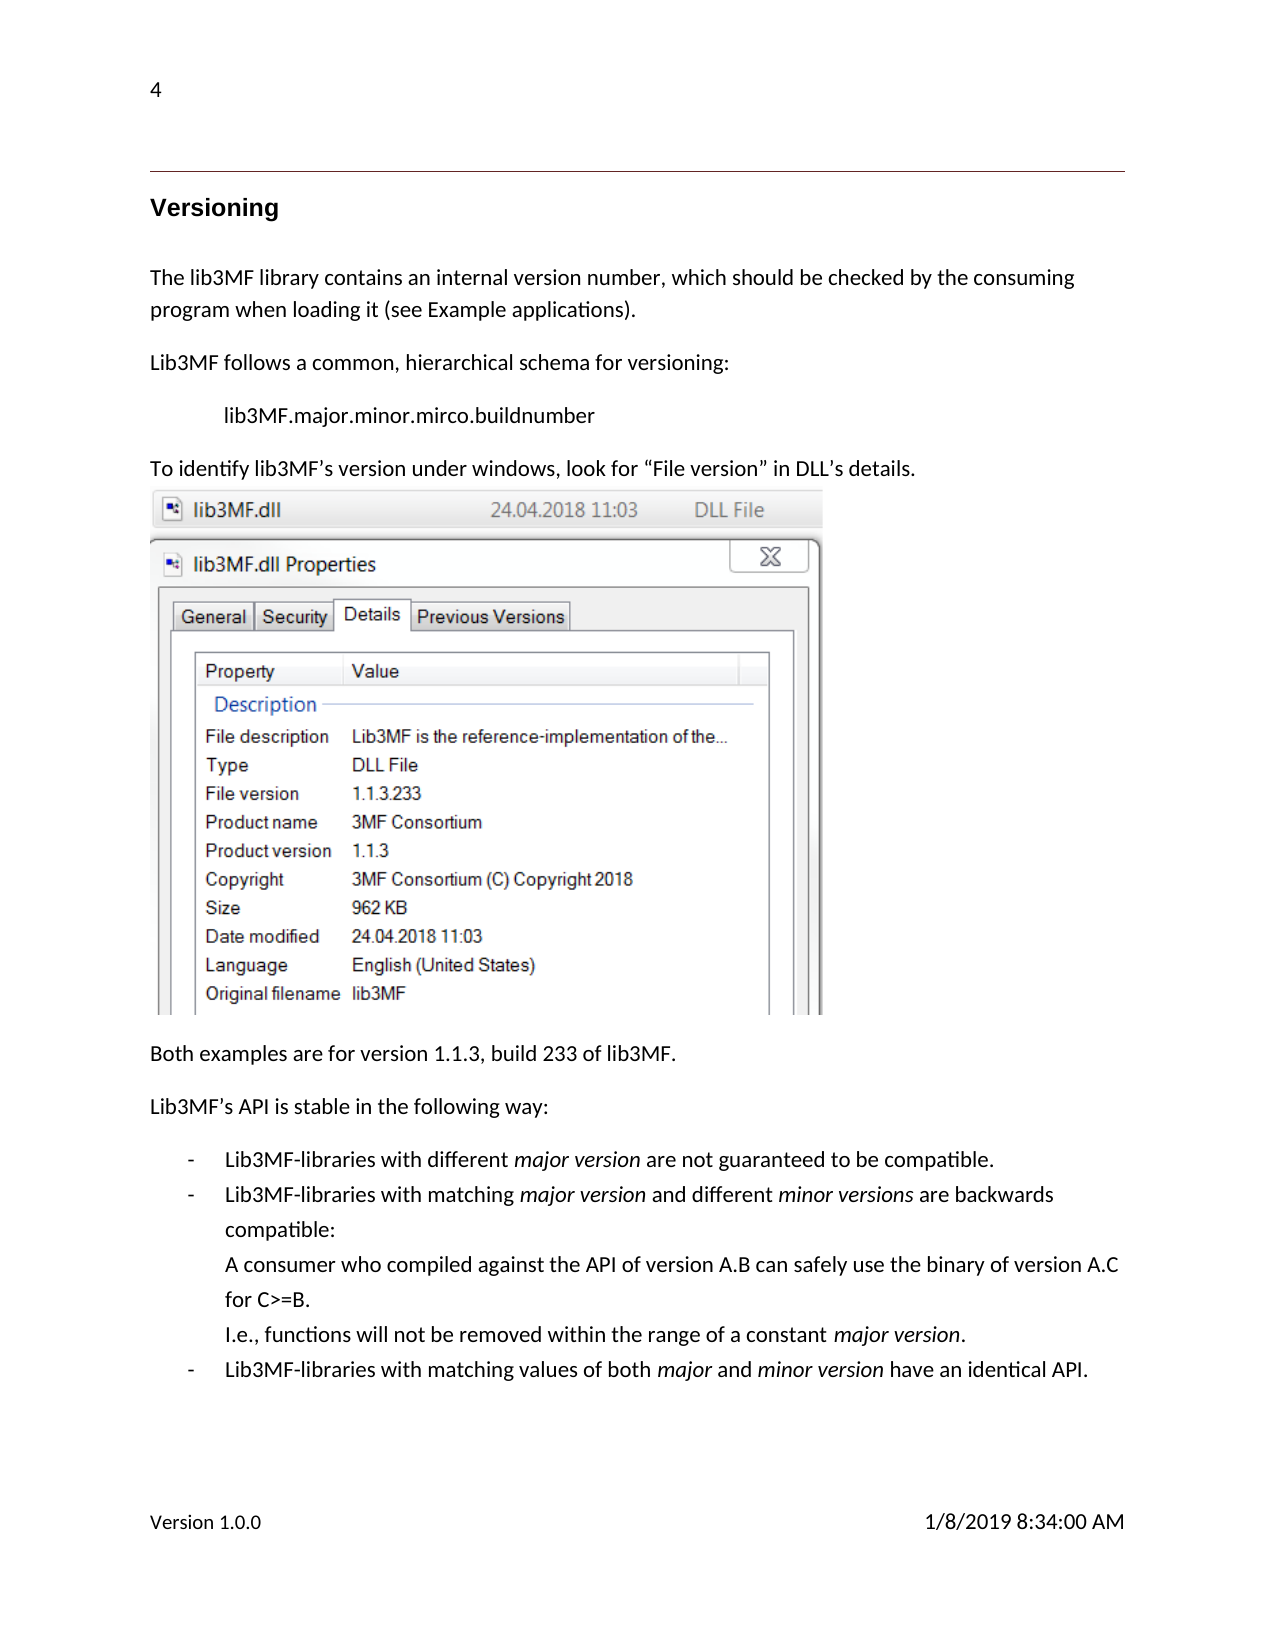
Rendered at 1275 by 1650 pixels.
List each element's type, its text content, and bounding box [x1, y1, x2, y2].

text Lib3MF’s API is stable in the following way: [150, 1092, 1125, 1120]
text Both examples are for version 1.1.3, build 233 of lib3MF. [150, 1039, 1125, 1067]
subtitle Versioning [150, 172, 1125, 221]
list Lib3MF-libraries with different major version are not guaranteed to be compatible. [187, 1145, 1125, 1173]
list Lib3MF-libraries with matching values of both major and minor version have an identical API. [187, 1355, 1125, 1383]
text lib3MF.major.minor.mirco.buildnumber [150, 401, 1125, 429]
text The lib3MF library contains an internal version number, which should be checked by the consuming program when loading it (see Example applications). [150, 263, 1125, 323]
text Lib3MF follows a common, hierarchical schema for versioning: [150, 348, 1125, 376]
list Lib3MF-libraries with matching major version and different minor versions are backwards compatible: A consumer who compiled against the API of version A.B can safely use the binary of version A.C for C>=B. I.e., functions will not be removed within the range of a constant major version. [187, 1180, 1125, 1348]
picture [150, 486, 823, 1015]
